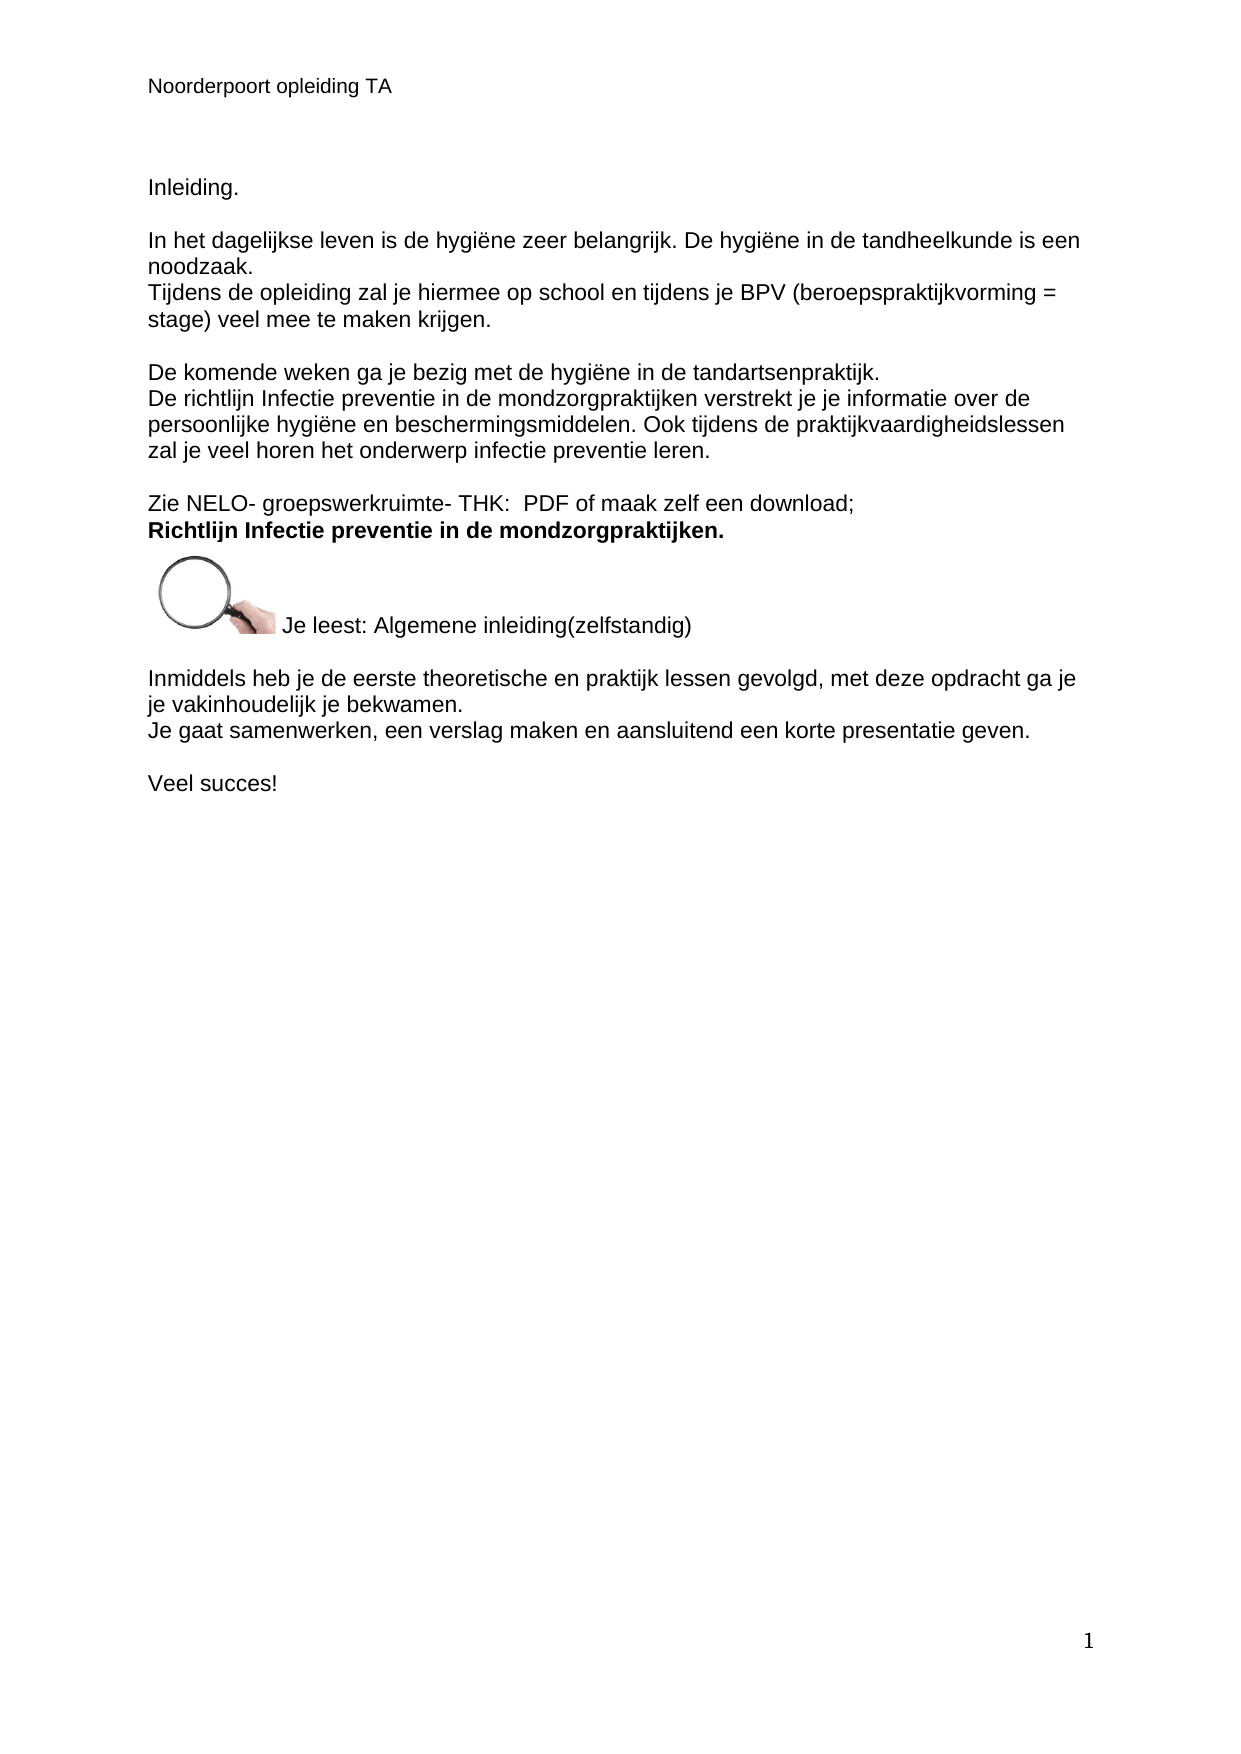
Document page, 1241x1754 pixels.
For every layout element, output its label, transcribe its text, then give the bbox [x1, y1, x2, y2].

text Tijdens de opleiding zal je hiermee op school en tijdens je BPV (beroepspraktijkvorming = stage) veel mee te maken krijgen. [148, 279, 1093, 332]
picture [147, 542, 276, 634]
text Je gaat samenwerken, een verslag maken en aansluitend een korte presentatie geven. [148, 717, 1093, 744]
text Zie NELO- groepswerkruimte- THK: PDF of maak zelf een download; [148, 490, 1093, 517]
text De komende weken ga je bezig met de hygiëne in de tandartsenpraktijk. [148, 358, 1093, 385]
text Inmiddels heb je de eerste theoretische en praktijk lessen gevolgd, met deze opdracht ga je je vakinhoudelijk je bekwamen. [148, 664, 1093, 717]
text De richtlijn Infectie preventie in de mondzorgpraktijken verstrekt je je informatie over de persoonlijke hygiëne en beschermingsmiddelen. Ook tijdens de praktijkvaardigheidslessen zal je veel horen het onderwerp infectie preventie leren. [148, 385, 1093, 464]
text Richtlijn Infectie preventie in de mondzorgpraktijken. [148, 517, 1093, 543]
text Veel succes! [148, 770, 1093, 796]
text In het dagelijkse leven is de hygiëne zeer belangrijk. De hygiëne in de tandheelkunde is een noodzaak. [148, 227, 1093, 279]
text Inleiding. [148, 174, 1093, 200]
text Je leest: Algemene inleiding(zelfstandig) [148, 543, 1093, 638]
